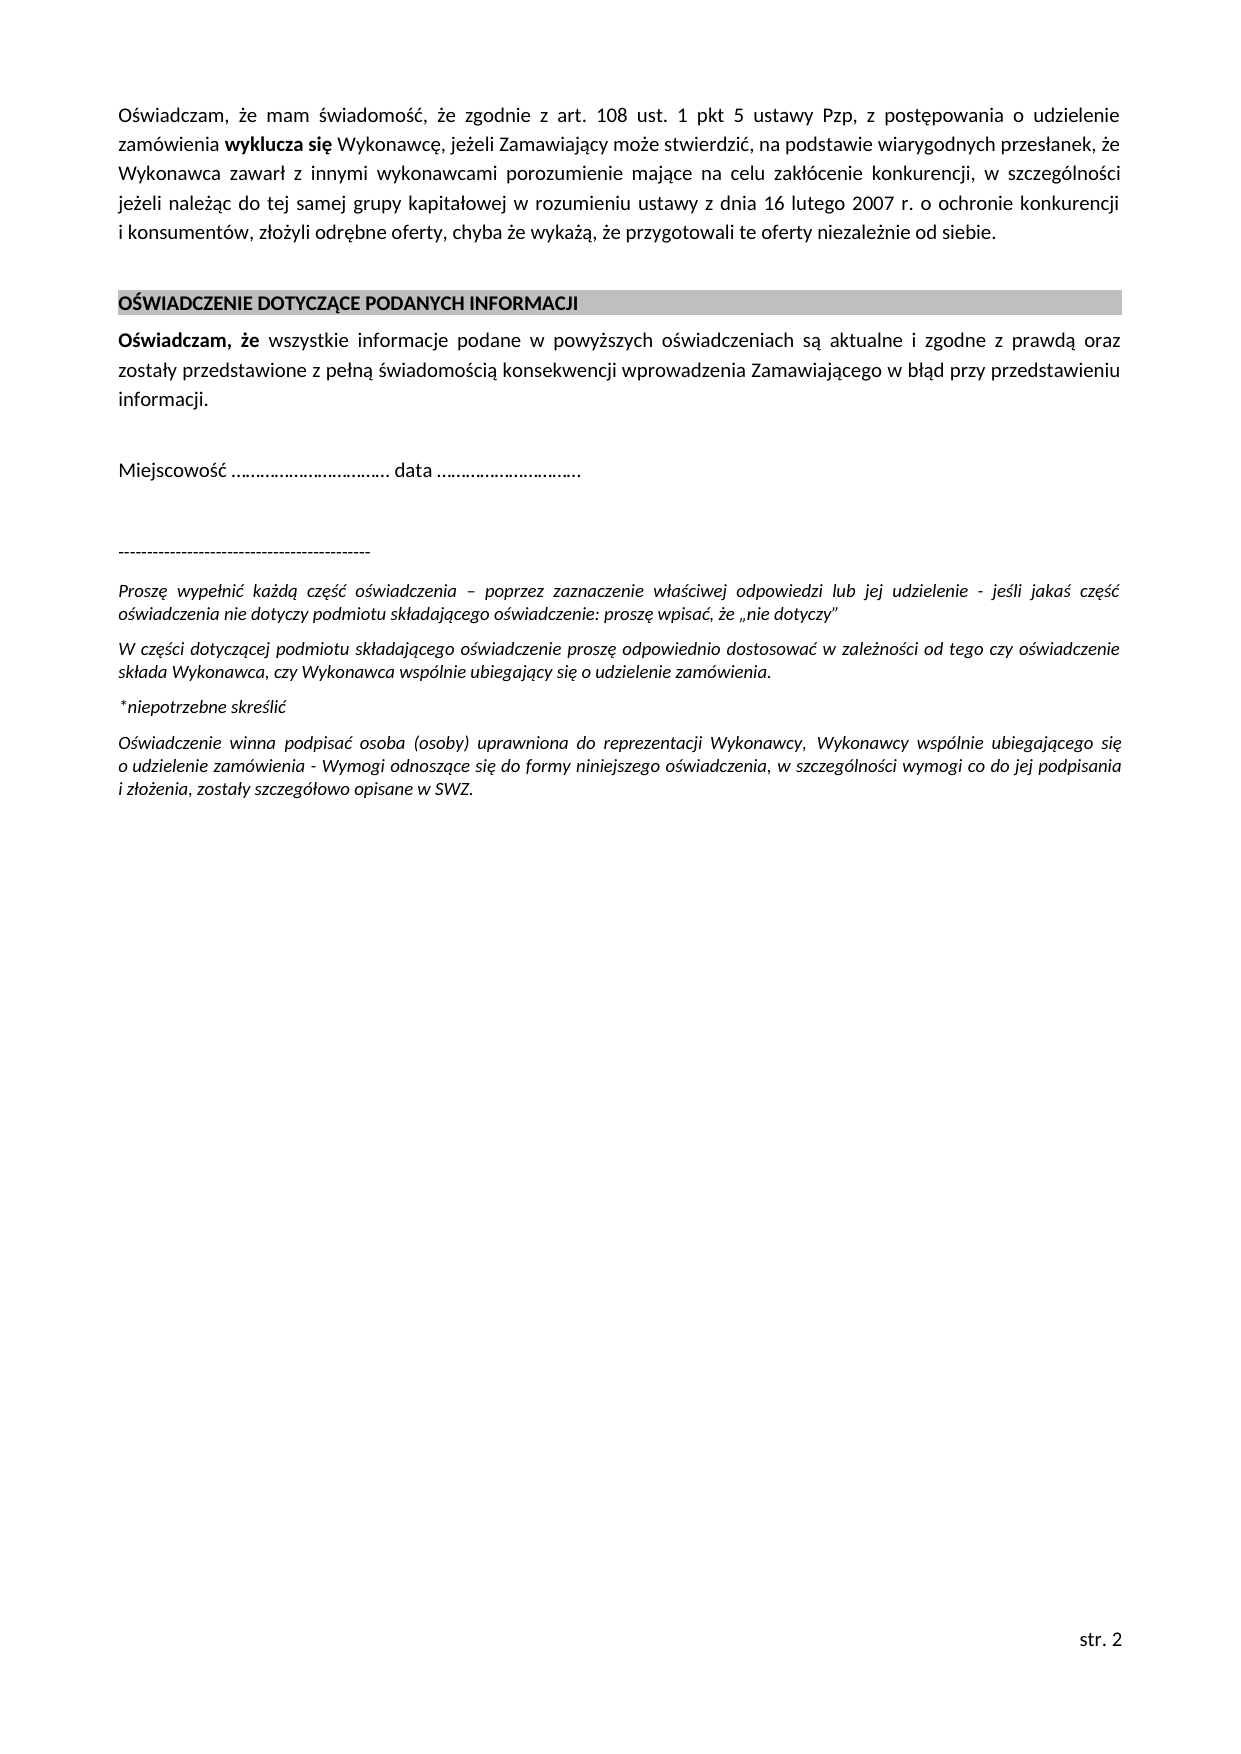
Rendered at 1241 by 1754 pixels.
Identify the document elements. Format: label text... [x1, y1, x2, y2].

text Oświadczam, że mam świadomość, że zgodnie z art. 108 ust. 1 pkt 5 ustawy Pzp, z postępowania o udzielenie zamówienia wyklucza się Wykonawcę, jeżeli Zamawiający może stwierdzić, na podstawie wiarygodnych przesłanek, że Wykonawca zawarł z innymi wykonawcami porozumienie mające na celu zakłócenie konkurencji, w szczególności jeżeli należąc do tej samej grupy kapitałowej w rozumieniu ustawy z dnia 16 lutego 2007 r. o ochronie konkurencji i konsumentów, złożyli odrębne oferty, chyba że wykażą, że przygotowali te oferty niezależnie od siebie. [118, 102, 1122, 244]
text Oświadczam, że wszystkie informacje podane w powyższych oświadczeniach są aktualne i zgodne z prawdą oraz zostały przedstawione z pełną świadomością konsekwencji wprowadzenia Zamawiającego w błąd przy przedstawieniu informacji. [118, 328, 1122, 411]
text -------------------------------------------- [118, 540, 1122, 563]
text OŚWIADCZENIE DOTYCZĄCE PODANYCH INFORMACJI [118, 290, 1122, 315]
text Oświadczenie winna podpisać osoba (osoby) uprawniona do reprezentacji Wykonawcy, Wykonawcy wspólnie ubiegającego się o udzielenie zamówienia - Wymogi odnoszące się do formy niniejszego oświadczenia, w szczególności wymogi co do jej podpisania i złożenia, zostały szczegółowo opisane w SWZ. [118, 731, 1122, 800]
text Proszę wypełnić każdą część oświadczenia – poprzez zaznaczenie właściwej odpowiedzi lub jej udzielenie - jeśli jakaś część oświadczenia nie dotyczy podmiotu składającego oświadczenie: proszę wpisać, że „nie dotyczy” [118, 579, 1122, 625]
text Miejscowość …………………………… data ………………………… [118, 457, 1122, 482]
text W części dotyczącej podmiotu składającego oświadczenie proszę odpowiednio dostosować w zależności od tego czy oświadczenie składa Wykonawca, czy Wykonawca wspólnie ubiegający się o udzielenie zamówienia. [118, 637, 1122, 683]
text *niepotrzebne skreślić [118, 696, 1122, 719]
